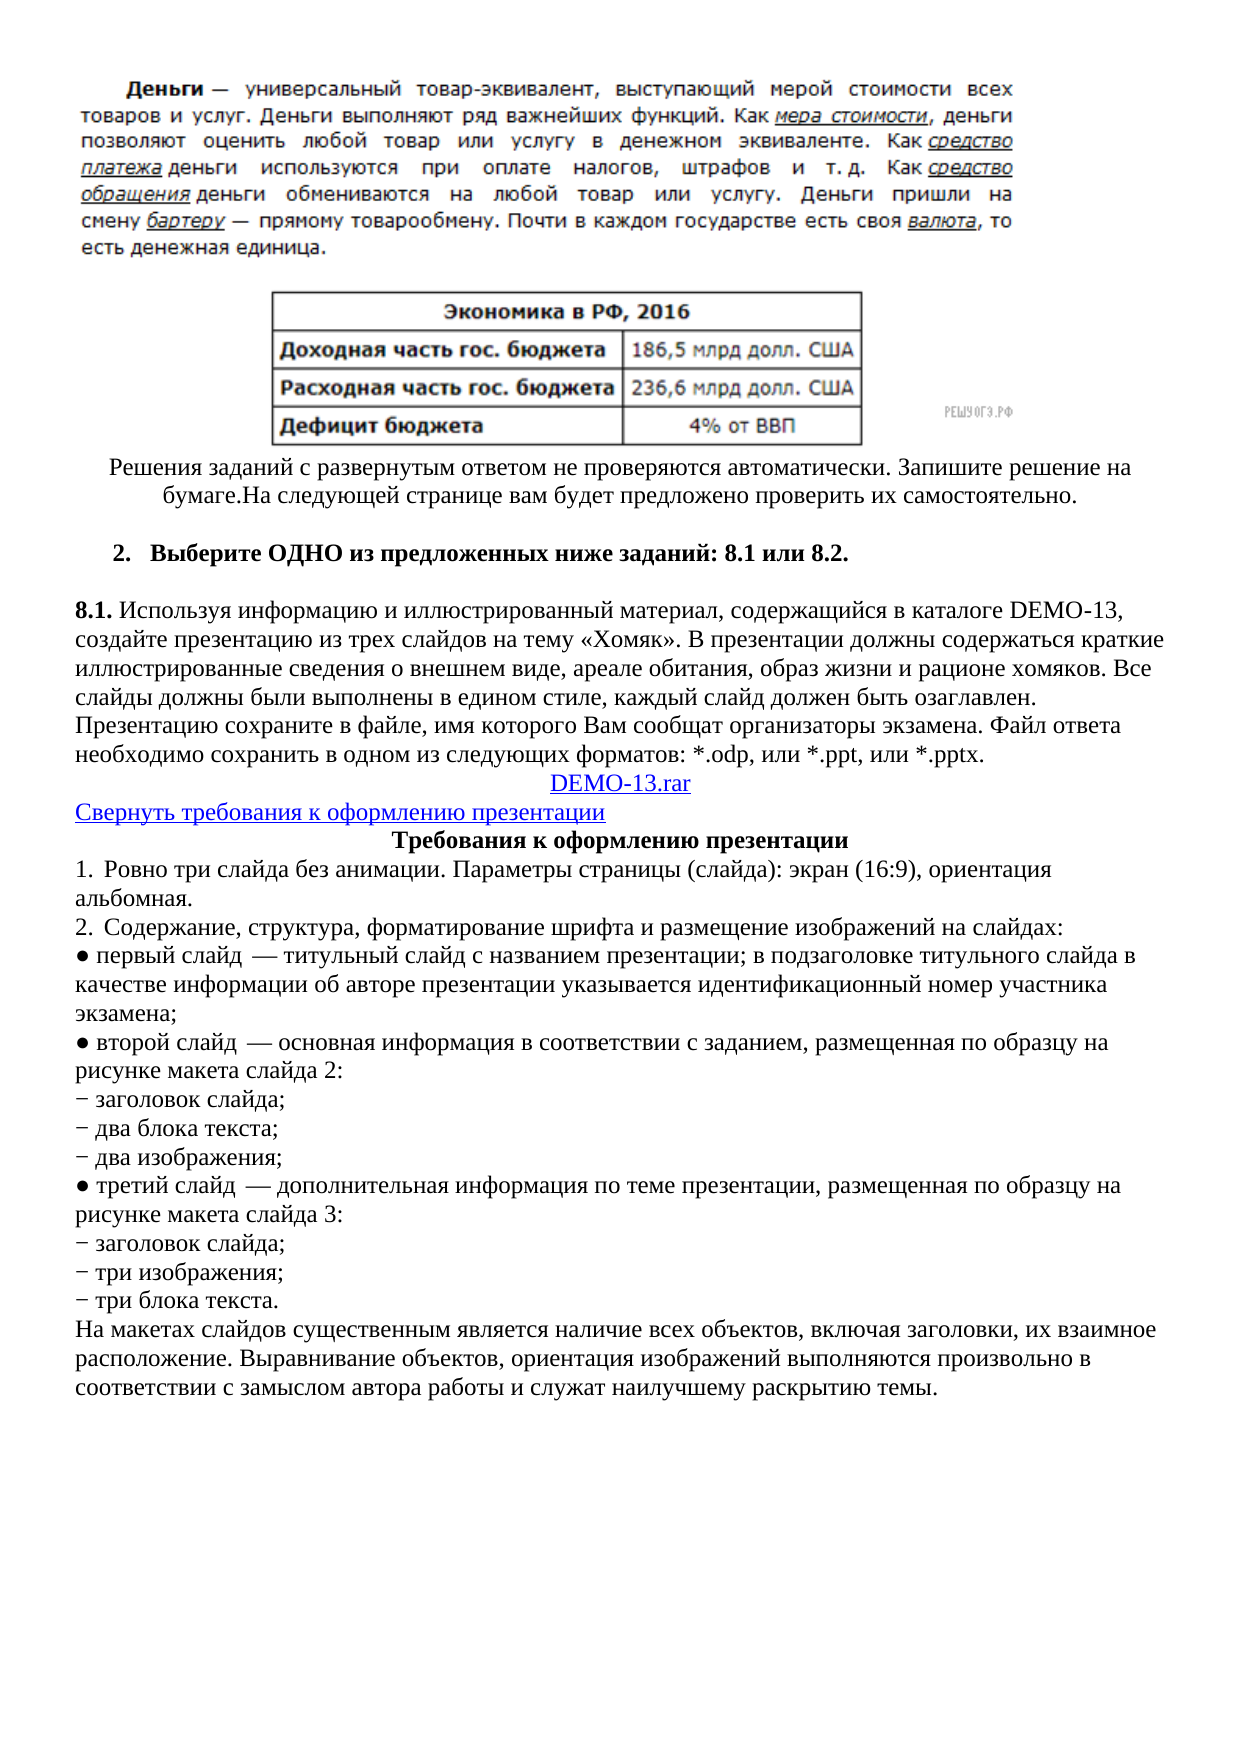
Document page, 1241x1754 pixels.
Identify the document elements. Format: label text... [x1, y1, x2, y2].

text Свернуть требования к оформлению презентации [75, 797, 1165, 825]
list Выберите ОДНО из предложенных ниже заданий: 8.1 или 8.2. [112, 538, 1165, 567]
text На макетах слайдов существенным является наличие всех объектов, включая заголовки, их взаимное расположение. Выравнивание объектов, ориентация изображений выполняются произвольно в соответствии с замыслом автора работы и служат наилучшему раскрытию темы. [75, 1314, 1165, 1400]
text − заголовок слайда; [75, 1084, 1165, 1113]
text − заголовок слайда; [75, 1228, 1165, 1257]
picture [75, 75, 1019, 452]
text Презентацию сохраните в файле, имя которого Вам сообщат организаторы экзамена. Файл ответа необходимо сохранить в одном из следующих форматов: *.odp, или *.ppt, или *.pptx. [75, 710, 1165, 768]
text − два блока текста; [75, 1113, 1165, 1142]
text Требования к оформлению презентации [75, 825, 1165, 854]
text DEMO-13.rar [75, 768, 1165, 797]
text 8.1. Используя информацию и иллюстрированный материал, содержащийся в каталоге DEMO⁠-⁠13, создайте презентацию из трех слайдов на тему «Хомяк». В презентации должны содержаться краткие иллюстрированные сведения о внешнем виде, ареале обитания, образ жизни и рационе хомяков. Все слайды должны были выполнены в едином стиле, каждый слайд должен быть озаглавлен. [75, 595, 1165, 710]
text ● второй слайд — основная информация в соответствии с заданием, размещенная по образцу на рисунке макета слайда 2: [75, 1027, 1165, 1084]
text − три блока текста. [75, 1285, 1165, 1314]
text Решения заданий с развернутым ответом не проверяются автоматически. Запишите решение на бумаге.На следующей странице вам будет предложено проверить их самостоятельно. [75, 452, 1165, 509]
text 1. Ровно три слайда без анимации. Параметры страницы (слайда): экран (16:9), ориентация альбомная. [75, 854, 1165, 912]
text ● первый слайд — титульный слайд с названием презентации; в подзаголовке титульного слайда в качестве информации об авторе презентации указывается идентификационный номер участника экзамена; [75, 940, 1165, 1027]
text 2. Содержание, структура, форматирование шрифта и размещение изображений на слайдах: [75, 912, 1165, 940]
text − три изображения; [75, 1257, 1165, 1285]
text ● третий слайд — дополнительная информация по теме презентации, размещенная по образцу на рисунке макета слайда 3: [75, 1170, 1165, 1228]
text − два изображения; [75, 1142, 1165, 1170]
